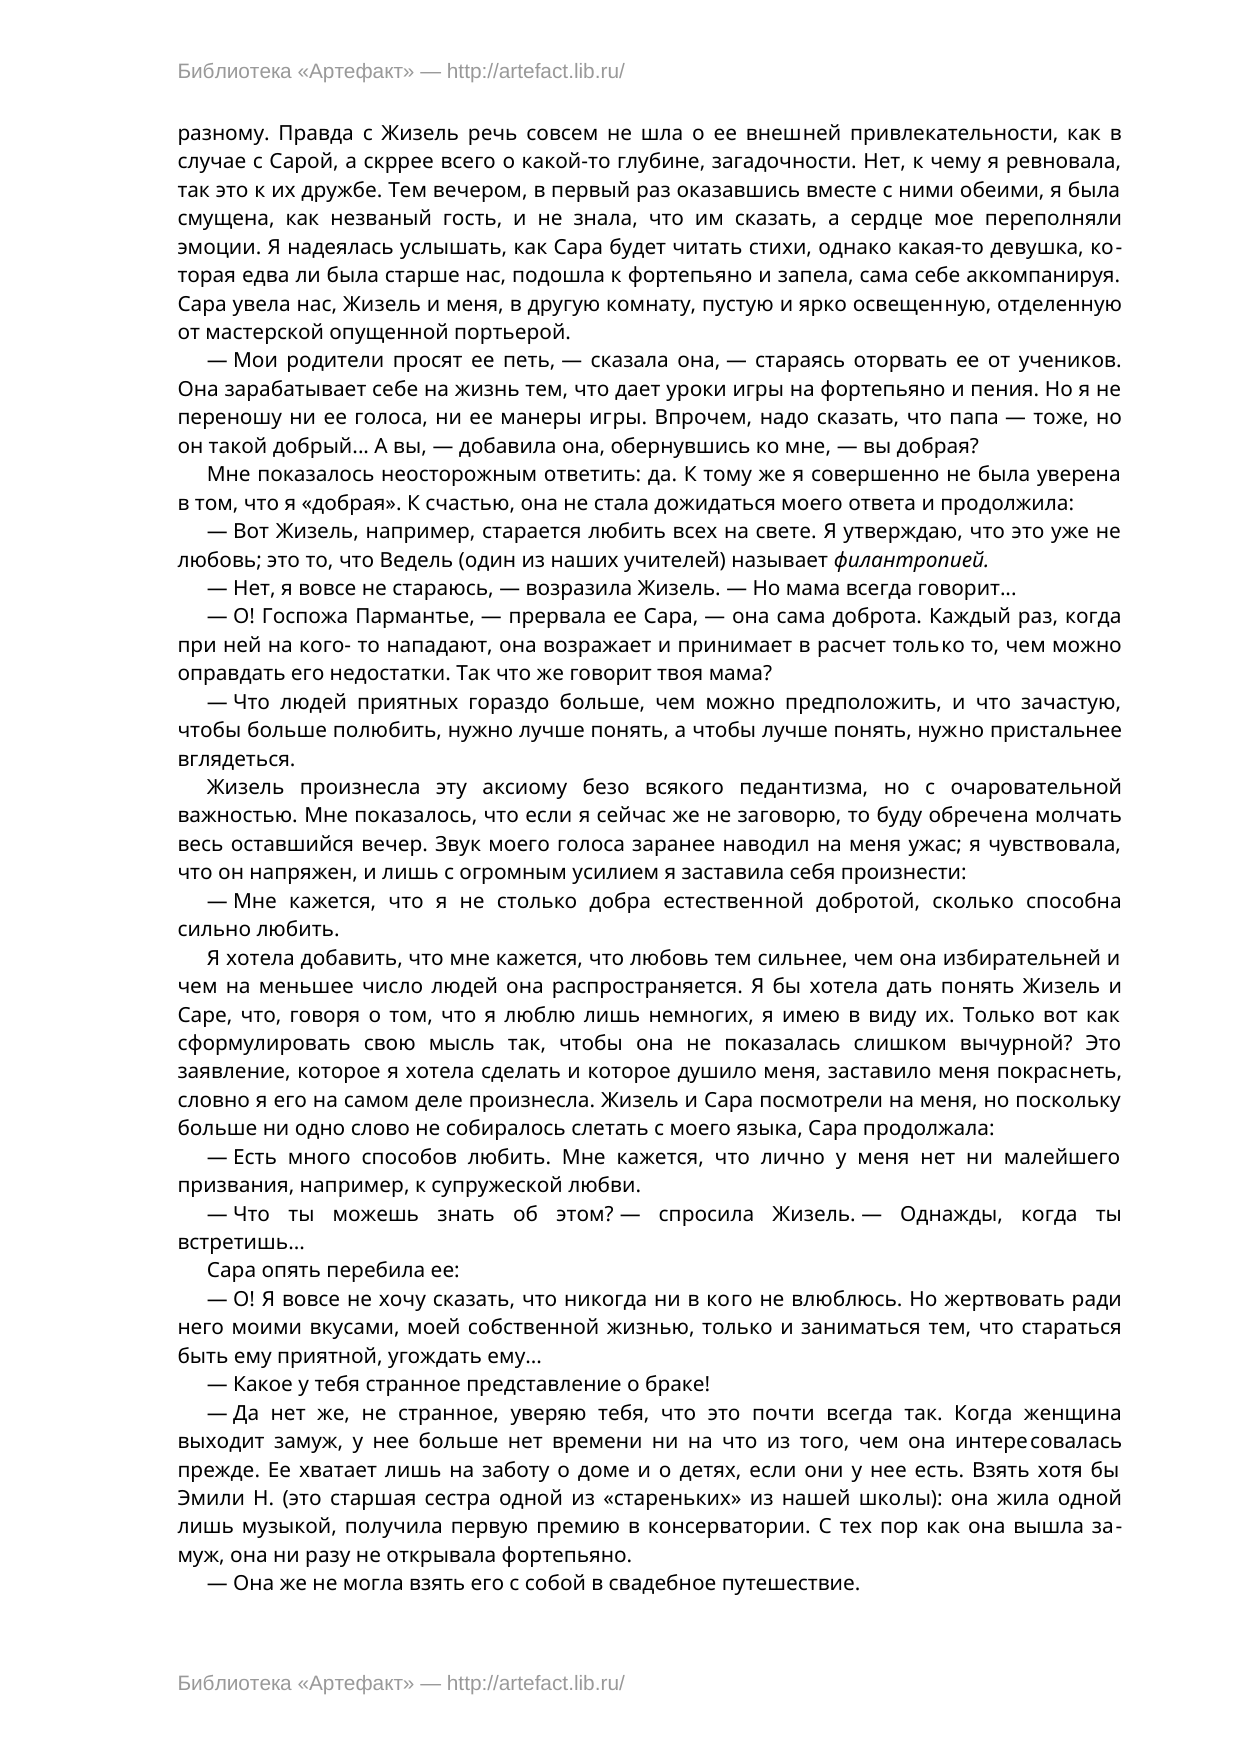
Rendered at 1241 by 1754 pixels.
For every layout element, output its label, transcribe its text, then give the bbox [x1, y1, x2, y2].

text — Есть много способов любить. Мне кажется, что лично у меня нет ни малейшего призвания, например, к супружеской любви. [177, 1142, 1122, 1199]
text Мне показалось неосторожным ответить: да. К тому же я совершенно не была уверена в том, что я «добрая». К счастью, она не стала дожидаться моего ответа и продолжила: [177, 459, 1122, 516]
text — Нет, я вовсе не стараюсь, — возразила Жизель. — Но мама всегда говорит... [177, 573, 1122, 602]
text — Мои родители просят ее петь, — сказала она, — стараясь оторвать ее от учеников. Она зарабатывает себе на жизнь тем, что дает уроки игры на фортепьяно и пения. Но я не переношу ни ее голоса, ни ее манеры игры. Впрочем, надо сказать, что папа — тоже, но он такой добрый... А вы, — добавила она, обернувшись ко мне, — вы добрая? [177, 346, 1122, 459]
text — Она же не могла взять его с собой в свадебное путешествие. [177, 1568, 1122, 1597]
text — О! Я вовсе не хочу сказать, что никогда ни в кого не влюблюсь. Но жертвовать ради него моими вкусами, моей собственной жизнью, только и заниматься тем, что стараться быть ему приятной, угождать ему... [177, 1284, 1122, 1369]
text — Что людей приятных гораздо больше, чем можно предположить, и что зачастую, чтобы больше полюбить, нужно лучше понять, а чтобы лучше понять, нужно пристальнее вглядеться. [177, 687, 1122, 772]
text — Да нет же, не странное, уверяю тебя, что это почти всегда так. Когда женщина выходит замуж, у нее больше нет времени ни на что из того, чем она интересовалась прежде. Ее хватает лишь на заботу о доме и о детях, если они у нее есть. Взять хотя бы Эмили Н. (это старшая сестра одной из «стареньких» из нашей школы): она жила одной лишь музыкой, получила первую премию в консерватории. С тех пор как она вышла замуж, она ни разу не открывала фортепьяно. [177, 1398, 1122, 1568]
text Жизель произнесла эту аксиому безо всякого педантизма, но с очаровательной важностью. Мне показалось, что если я сейчас же не заговорю, то буду обречена молчать весь оставшийся вечер. Звук моего голоса заранее наводил на меня ужас; я чувствовала, что он напряжен, и лишь с огромным усилием я заставила себя произнести: [177, 772, 1122, 886]
text Сара опять перебила ее: [177, 1256, 1122, 1284]
text Я хотела добавить, что мне кажется, что любовь тем сильнее, чем она избирательней и чем на меньшее число людей она распространяется. Я бы хотела дать понять Жизель и Саре, что, говоря о том, что я люблю лишь немногих, я имею в виду их. Только вот как сформулировать свою мысль так, чтобы она не показалась слишком вычурной? Это заявление, которое я хотела сделать и которое душило меня, заставило меня покраснеть, словно я его на самом деле произнесла. Жизель и Сара посмотрели на меня, но поскольку больше ни одно слово не собиралось слетать с моего языка, Сара продолжала: [177, 943, 1122, 1142]
text — Мне кажется, что я не столько добра естественной добротой, сколько способна сильно любить. [177, 886, 1122, 943]
text — Вот Жизель, например, старается любить всех на свете. Я утверждаю, что это уже не любовь; это то, что Ведель (один из наших учителей) называет филантропией. [177, 516, 1122, 573]
text — Что ты можешь знать об этом? — спросила Жизель. — Однажды, когда ты встретишь... [177, 1199, 1122, 1256]
text — О! Госпожа Пармантье, — прервала ее Сара, — она сама доброта. Каждый раз, когда при ней на кого- то нападают, она возражает и принимает в расчет только то, чем можно оправдать его недостатки. Так что же говорит твоя мама? [177, 602, 1122, 687]
text — Какое у тебя странное представление о браке! [177, 1369, 1122, 1398]
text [177, 118, 1122, 346]
